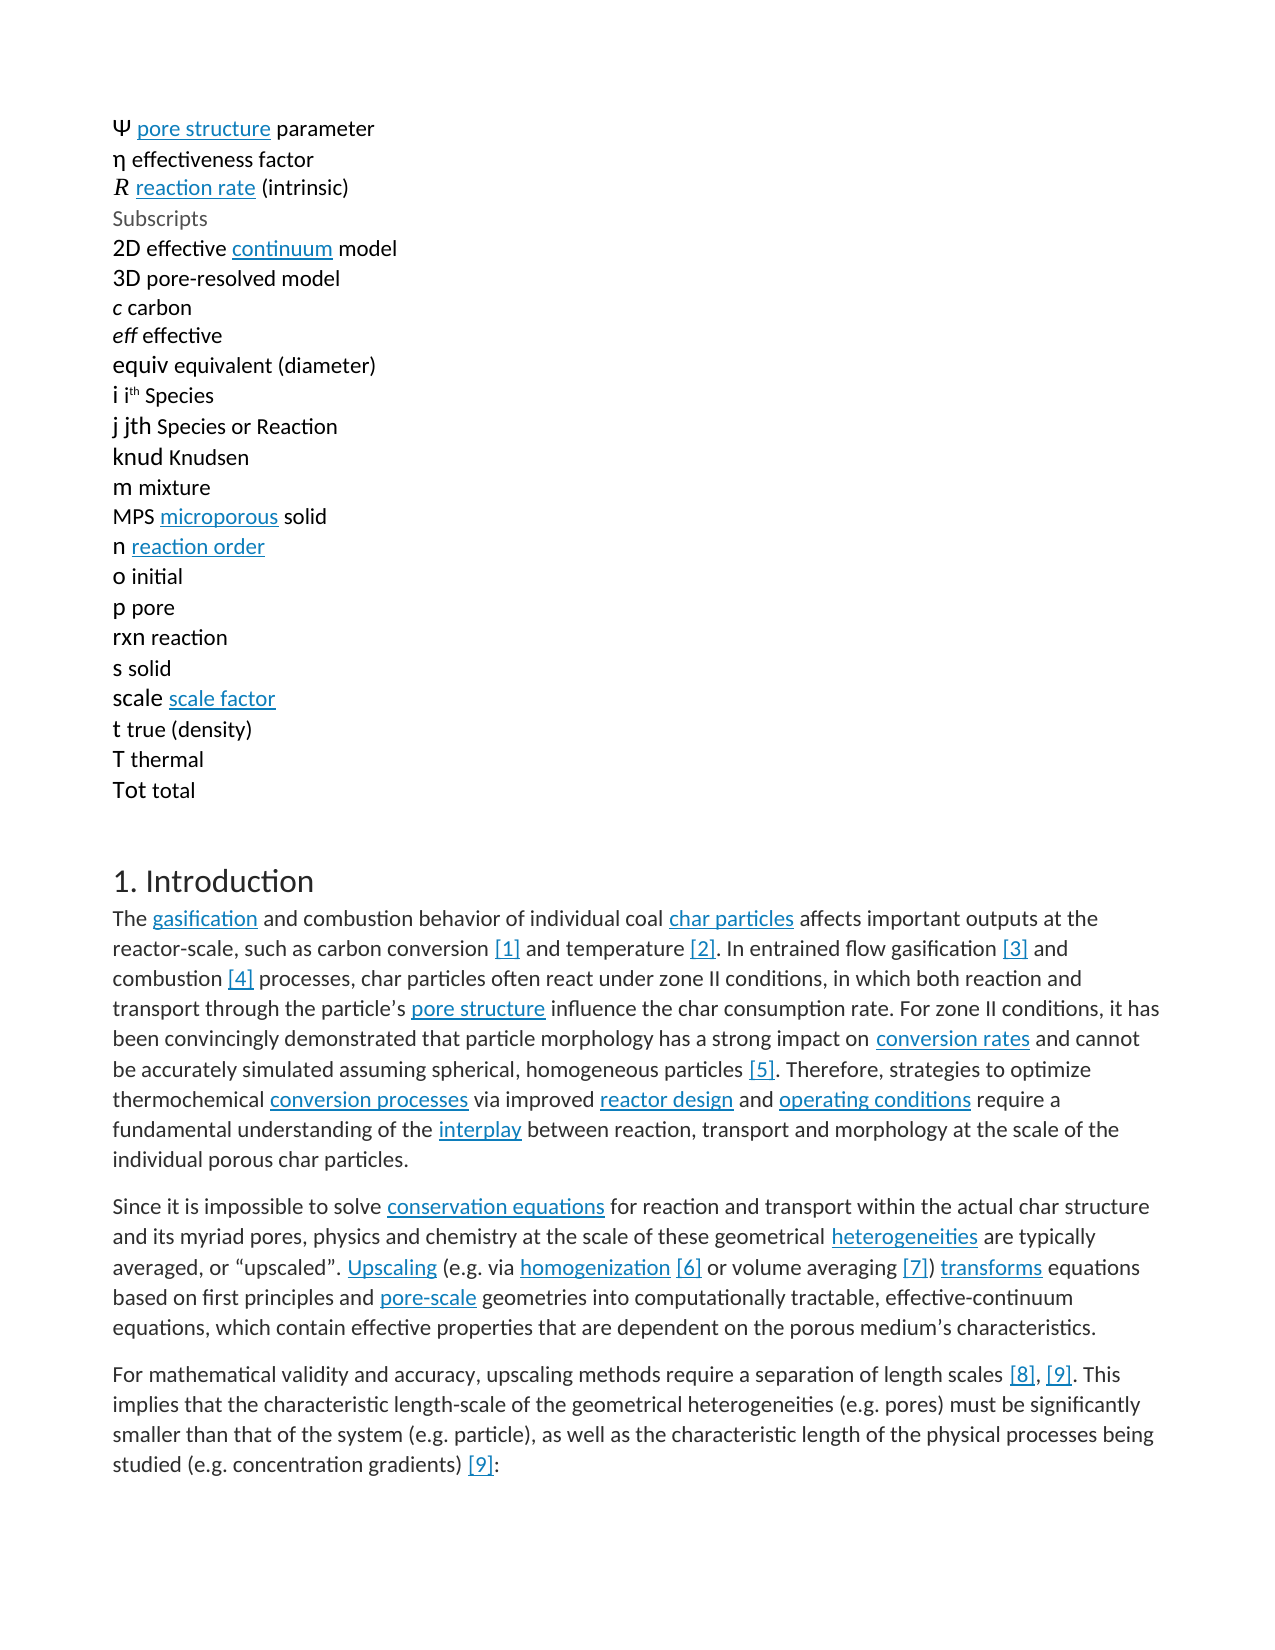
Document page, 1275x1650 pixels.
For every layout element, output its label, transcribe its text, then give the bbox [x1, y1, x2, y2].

text p pore [112, 591, 1162, 621]
text eff effective [112, 321, 1162, 349]
text reaction rate (intrinsic) [112, 173, 1162, 204]
text m mixture [112, 471, 1162, 502]
text The gasification and combustion behavior of individual coal char particles affects important outputs at the reactor-scale, such as carbon conversion [1] and temperature [2]. In entrained flow gasification [3] and combustion [4] processes, char particles often react under zone II conditions, in which both reaction and transport through the particle’s pore structure influence the char consumption rate. For zone II conditions, it has been convincingly demonstrated that particle morphology has a strong impact on conversion rates and cannot be accurately simulated assuming spherical, homogeneous particles [5]. Therefore, strategies to optimize thermochemical conversion processes via improved reactor design and operating conditions require a fundamental understanding of the interplay between reaction, transport and morphology at the scale of the individual porous char particles. [112, 904, 1162, 1173]
text MPS microporous solid [112, 502, 1162, 530]
text scale scale factor [112, 682, 1162, 713]
text Ψ pore structure parameter [112, 112, 1162, 143]
text i ith Species [112, 380, 1162, 410]
text equiv equivalent (diameter) [112, 349, 1162, 380]
text For mathematical validity and accuracy, upscaling methods require a separation of length scales [8], [9]. This implies that the characteristic length-scale of the geometrical heterogeneities (e.g. pores) must be significantly smaller than that of the system (e.g. particle), as well as the characteristic length of the physical processes being studied (e.g. concentration gradients) [9]: [112, 1360, 1162, 1478]
text rxn reaction [112, 621, 1162, 652]
text T thermal [112, 743, 1162, 774]
text j jth Species or Reaction [112, 410, 1162, 441]
text Subscripts [112, 204, 1162, 232]
text o initial [112, 560, 1162, 591]
text t true (density) [112, 713, 1162, 743]
text Tot total [112, 774, 1162, 804]
text c carbon [112, 293, 1162, 321]
text η effectiveness factor [112, 143, 1162, 173]
text 3D pore-resolved model [112, 263, 1162, 293]
text 2D effective continuum model [112, 232, 1162, 263]
subtitle 1. Introduction [112, 860, 1162, 900]
text Since it is impossible to solve conservation equations for reaction and transport within the actual char structure and its myriad pores, physics and chemistry at the scale of these geometrical heterogeneities are typically averaged, or “upscaled”. Upscaling (e.g. via homogenization [6] or volume averaging [7]) transforms equations based on first principles and pore-scale geometries into computationally tractable, effective-continuum equations, which contain effective properties that are dependent on the porous medium’s characteristics. [112, 1192, 1162, 1341]
text s solid [112, 652, 1162, 682]
text n reaction order [112, 530, 1162, 560]
text knud Knudsen [112, 441, 1162, 471]
